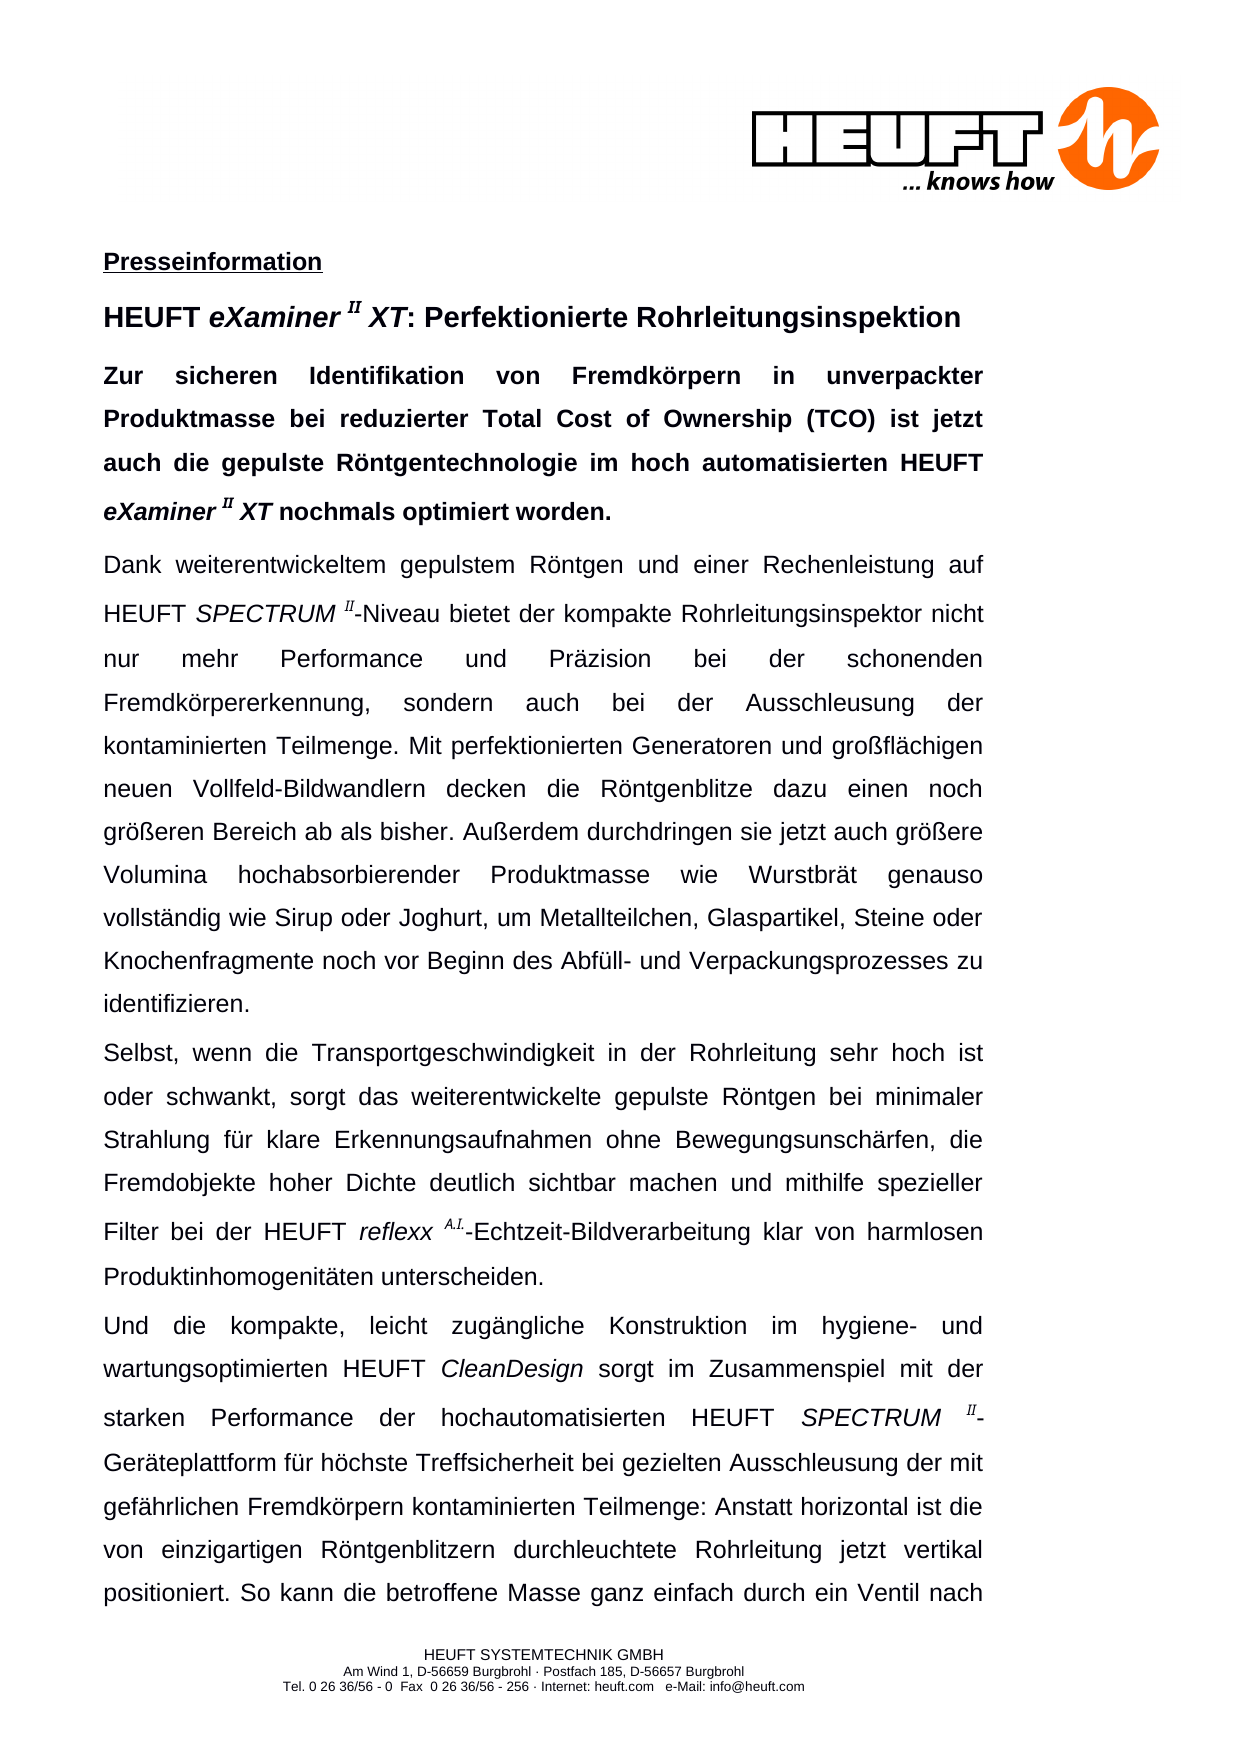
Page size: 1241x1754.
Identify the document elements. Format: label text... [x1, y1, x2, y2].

text Selbst, wenn die Transportgeschwindigkeit in der Rohrleitung sehr hoch ist oder schwankt, sorgt das weiterentwickelte gepulste Röntgen bei minimaler Strahlung für klare Erkennungsaufnahmen ohne Bewegungsunschärfen, die Fremdobjekte hoher Dichte deutlich sichtbar machen und mithilfe spezieller Filter bei der HEUFT reflexx A.I.-Echtzeit-Bildverarbeitung klar von harmlosen Produktinhomogenitäten unterscheiden. [103, 1038, 984, 1291]
text Zur sicheren Identifikation von Fremdkörpern in unverpackter Produktmasse bei reduzierter Total Cost of Ownership (TCO) ist jetzt auch die gepulste Röntgentechnologie im hoch automatisierten HEUFT eXaminer II XT nochmals optimiert worden. [103, 361, 984, 527]
text HEUFT eXaminer II XT: Perfektionierte Rohrleitungsinspektion [103, 296, 984, 336]
text Dank weiterentwickeltem gepulstem Röntgen und einer Rechenleistung auf HEUFT SPECTRUM II-Niveau bietet der kompakte Rohrleitungsinspektor nicht nur mehr Performance und Präzision bei der schonenden Fremdkörpererkennung, sondern auch bei der Ausschleusung der kontaminierten Teilmenge. Mit perfektionierten Generatoren und großflächigen neuen Vollfeld-Bildwandlern decken die Röntgenblitze dazu einen noch größeren Bereich ab als bisher. Außerdem durchdringen sie jetzt auch größere Volumina hochabsorbierender Produktmasse wie Wurstbrät genauso vollständig wie Sirup oder Joghurt, um Metallteilchen, Glaspartikel, Steine oder Knochenfragmente noch vor Beginn des Abfüll- und Verpackungsprozesses zu identifizieren. [103, 550, 984, 1018]
picture [118, 75, 1181, 202]
text Presseinformation [103, 247, 984, 276]
